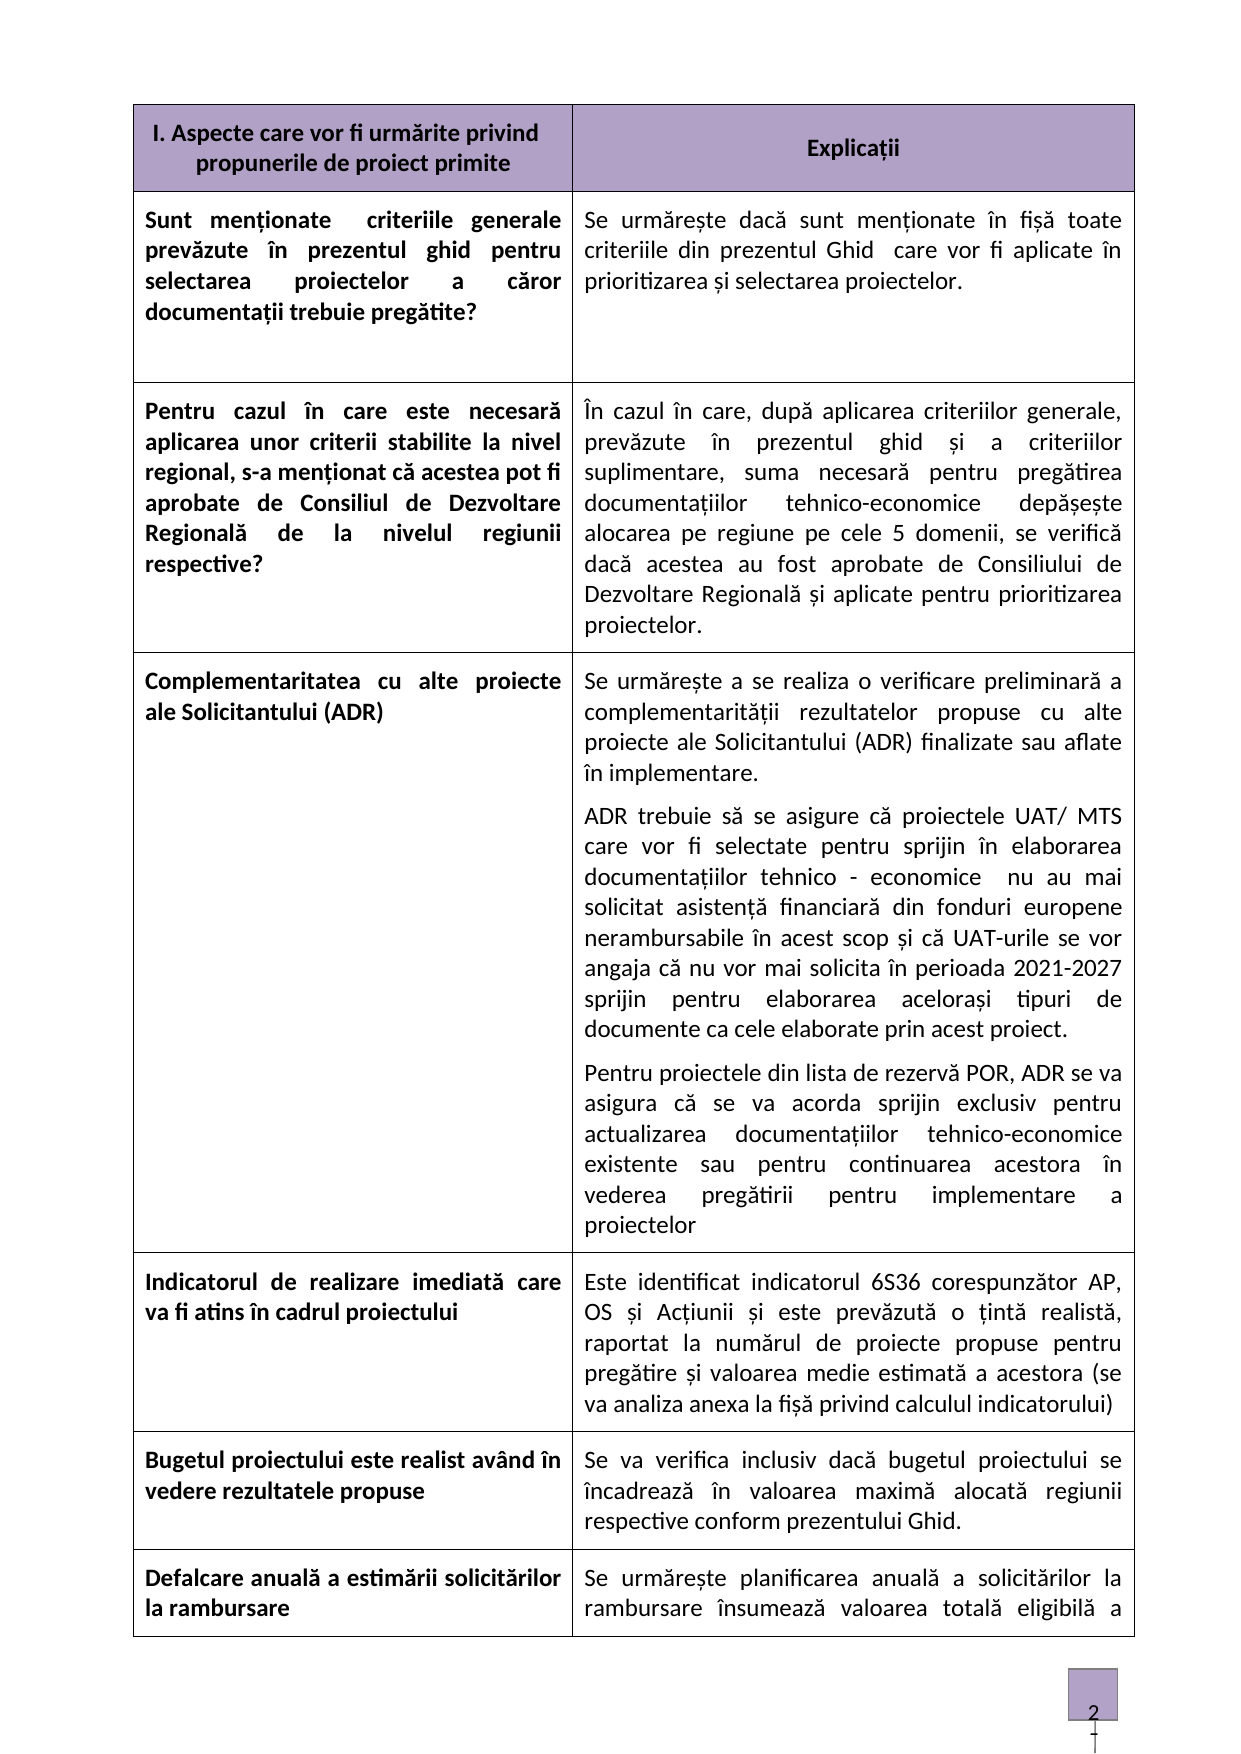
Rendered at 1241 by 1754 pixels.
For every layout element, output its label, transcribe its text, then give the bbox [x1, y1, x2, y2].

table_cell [573, 1550, 1134, 1636]
table_cell Indicatorul de realizare imediată care va fi atins în cadrul proiectului [134, 1253, 572, 1431]
table_cell Se urmărește a se realiza o verificare preliminară a complementarității rezultatelor propuse cu alte proiecte ale Solicitantului (ADR) finalizate sau aflate în implementare. ADR trebuie să se asigure că proiectele UAT/ MTS care vor fi selectate pentru sprijin în elaborarea documentațiilor tehnico - economice nu au mai solicitat asistență financiară din fonduri europene nerambursabile în acest scop și că UAT-urile se vor angaja că nu vor mai solicita în perioada 2021-2027 sprijin pentru elaborarea acelorași tipuri de documente ca cele elaborate prin acest proiect. Pentru proiectele din lista de rezervă POR, ADR se va asigura că se va acorda sprijin exclusiv pentru actualizarea documentațiilor tehnico-economice existente sau pentru continuarea acestora în vederea pregătirii pentru implementare a proiectelor [573, 653, 1134, 1252]
table_cell Este identificat indicatorul 6S36 corespunzător AP, OS și Acțiunii și este prevăzută o țintă realistă, raportat la numărul de proiecte propuse pentru pregătire și valoarea medie estimată a acestora (se va analiza anexa la fișă privind calculul indicatorului) [573, 1253, 1134, 1431]
table_header Explicaţii [573, 105, 1134, 191]
table_header I. Aspecte care vor fi urmărite privind propunerile de proiect primite [134, 105, 572, 191]
table_cell Complementaritatea cu alte proiecte ale Solicitantului (ADR) [134, 653, 572, 1252]
table_cell Se urmărește dacă sunt menționate în fișă toate criteriile din prezentul Ghid care vor fi aplicate în prioritizarea și selectarea proiectelor. [573, 192, 1134, 382]
table_cell Bugetul proiectului este realist având în vedere rezultatele propuse [134, 1432, 572, 1548]
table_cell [134, 1550, 572, 1636]
table_cell Se va verifica inclusiv dacă bugetul proiectului se încadrează în valoarea maximă alocată regiunii respective conform prezentului Ghid. [573, 1432, 1134, 1548]
table_cell Sunt menționate criteriile generale prevăzute în prezentul ghid pentru selectarea proiectelor a căror documentații trebuie pregătite? [134, 192, 572, 382]
table_cell În cazul în care, după aplicarea criteriilor generale, prevăzute în prezentul ghid și a criteriilor suplimentare, suma necesară pentru pregătirea documentațiilor tehnico-economice depășește alocarea pe regiune pe cele 5 domenii, se verifică dacă acestea au fost aprobate de Consiliului de Dezvoltare Regională și aplicate pentru prioritizarea proiectelor. [573, 383, 1134, 652]
table_cell Pentru cazul în care este necesară aplicarea unor criterii stabilite la nivel regional, s-a menționat că acestea pot fi aprobate de Consiliul de Dezvoltare Regională de la nivelul regiunii respective? [134, 383, 572, 652]
